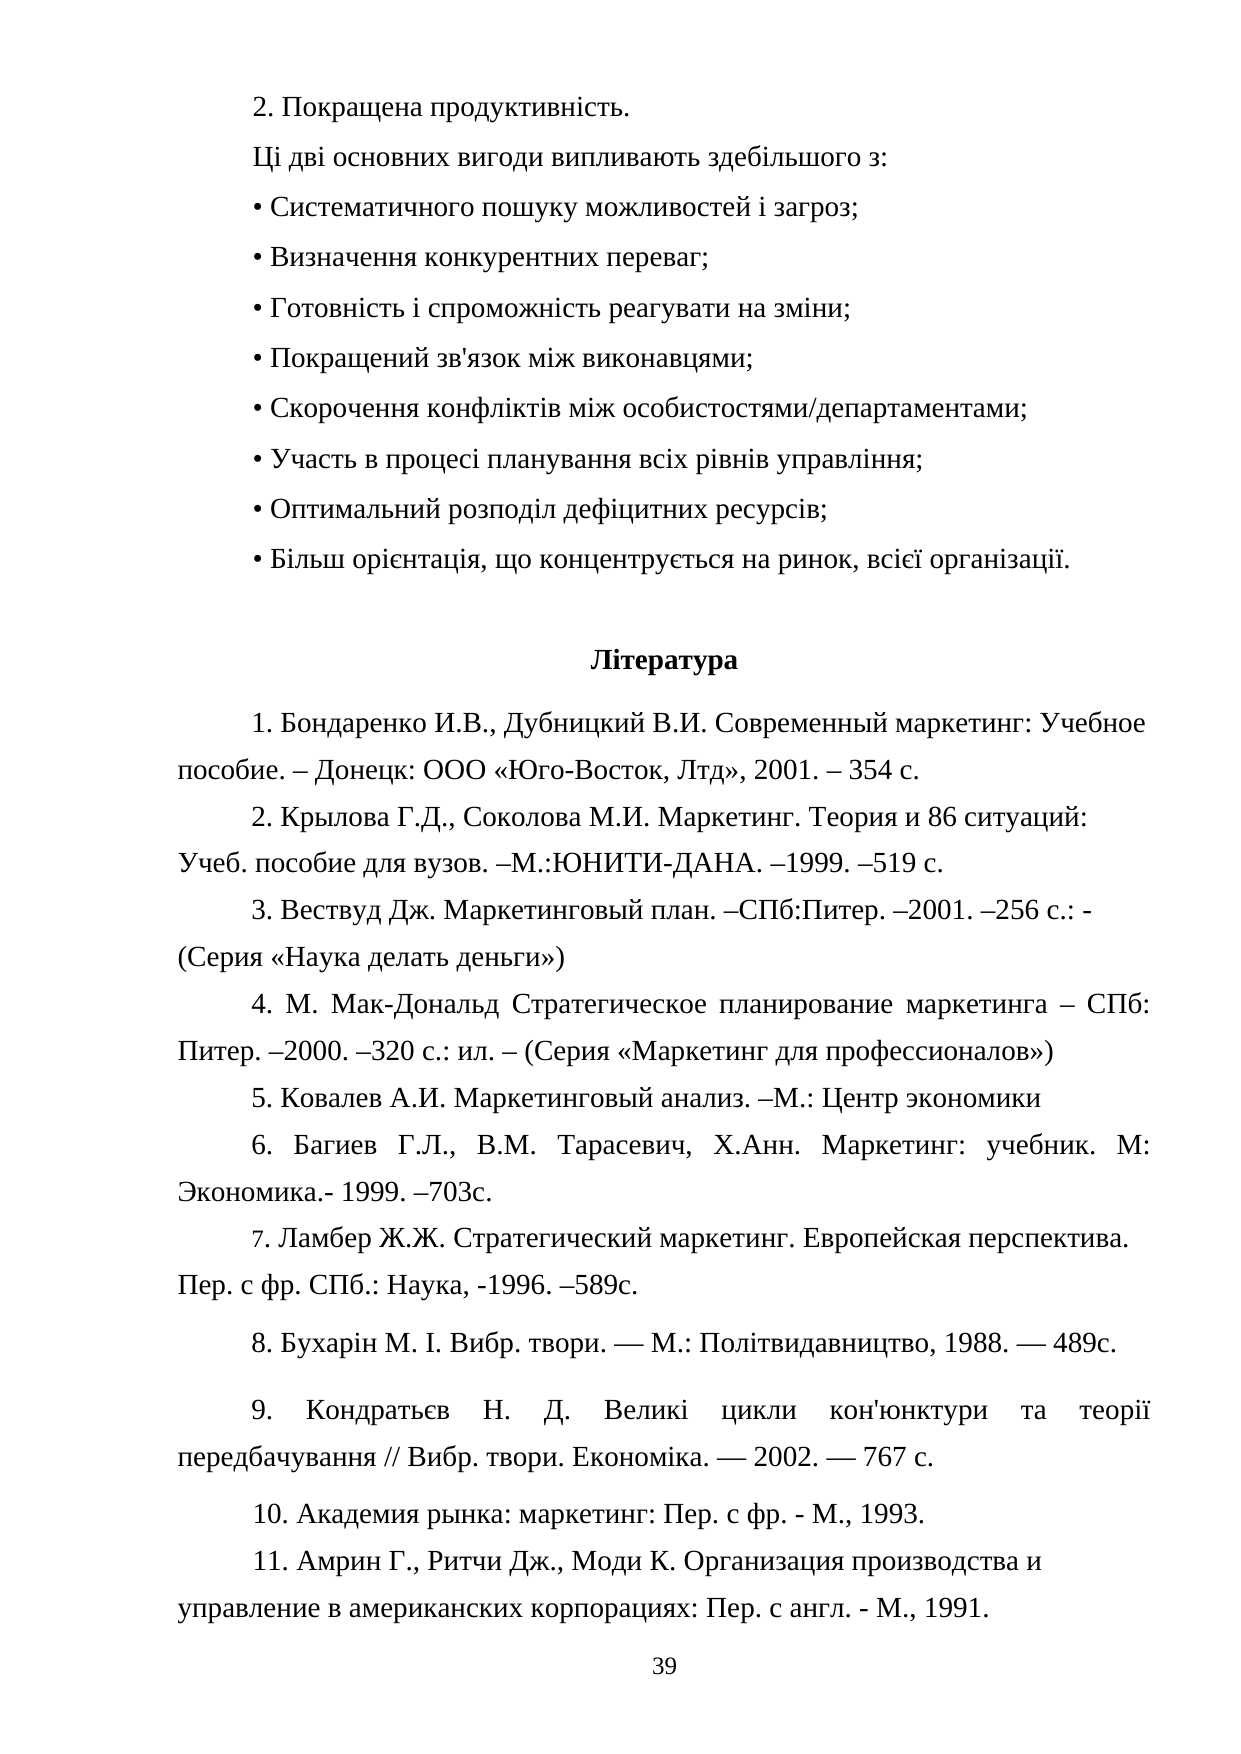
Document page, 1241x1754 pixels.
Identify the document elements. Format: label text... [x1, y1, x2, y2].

text • Оптимальний розподіл дефіцитних ресурсів; [177, 491, 1152, 525]
text 7. Ламбер Ж.Ж. Стратегический маркетинг. Европейская перспектива. Пер. с фр. СПб.: Наука, -1996. –589с. [177, 1221, 1152, 1301]
text 5. Ковалев А.И. Маркетинговый анализ. –М.: Центр экономики [177, 1080, 1152, 1113]
text Ці дві основних вигоди випливають здебільшого з: [177, 139, 1152, 172]
text 11. Амрин Г., Ритчи Дж., Моди К. Организация производства и управление в американских корпорациях: Пер. с англ. - М., 1991. [177, 1543, 1152, 1624]
text 10. Академия рынка: маркетинг: Пер. с фр. - М., 1993. [177, 1497, 1152, 1530]
text • Покращений зв'язок між виконавцями; [177, 340, 1152, 374]
text 2. Крылова Г.Д., Соколова М.И. Маркетинг. Теория и 86 ситуаций: Учеб. пособие для вузов. –М.:ЮНИТИ-ДАНА. –1999. –519 с. [177, 799, 1152, 879]
text • Скорочення конфліктів між особистостями/департаментами; [177, 391, 1152, 424]
text 1. Бондаренко И.В., Дубницкий В.И. Современный маркетинг: Учебное пособие. – Донецк: ООО «Юго-Восток, Лтд», 2001. – 354 с. [177, 705, 1152, 785]
text 9. Кондратьєв Н. Д. Великі цикли кон'юнктури та теорії передбачування // Вибр. твори. Економіка. — 2002. — 767 с. [177, 1392, 1152, 1473]
text 3. Вествуд Дж. Маркетинговый план. –СПб:Питер. –2001. –256 с.: - (Серия «Наука делать деньги») [177, 892, 1152, 973]
text • Участь в процесі планування всіх рівнів управління; [177, 441, 1152, 474]
text • Більш орієнтація, що концентрується на ринок, всієї організації. [177, 541, 1152, 575]
text 4. М. Мак-Дональд Стратегическое планирование маркетинга – СПб: Питер. –2000. –320 с.: ил. – (Серия «Маркетинг для профессионалов») [177, 986, 1152, 1067]
text Література [177, 642, 1152, 676]
text 2. Покращена продуктивність. [177, 89, 1152, 122]
text • Визначення конкурентних переваг; [177, 239, 1152, 273]
text • Систематичного пошуку можливостей і загроз; [177, 189, 1152, 223]
text • Готовність і спроможність реагувати на зміни; [177, 290, 1152, 323]
text 8. Бухарін М. І. Вибр. твори. — М.: Політвидавництво, 1988. — 489с. [177, 1325, 1152, 1358]
text 6. Багиев Г.Л., В.М. Тарасевич, Х.Анн. Маркетинг: учебник. М: Экономика.- 1999. –703с. [177, 1127, 1152, 1207]
